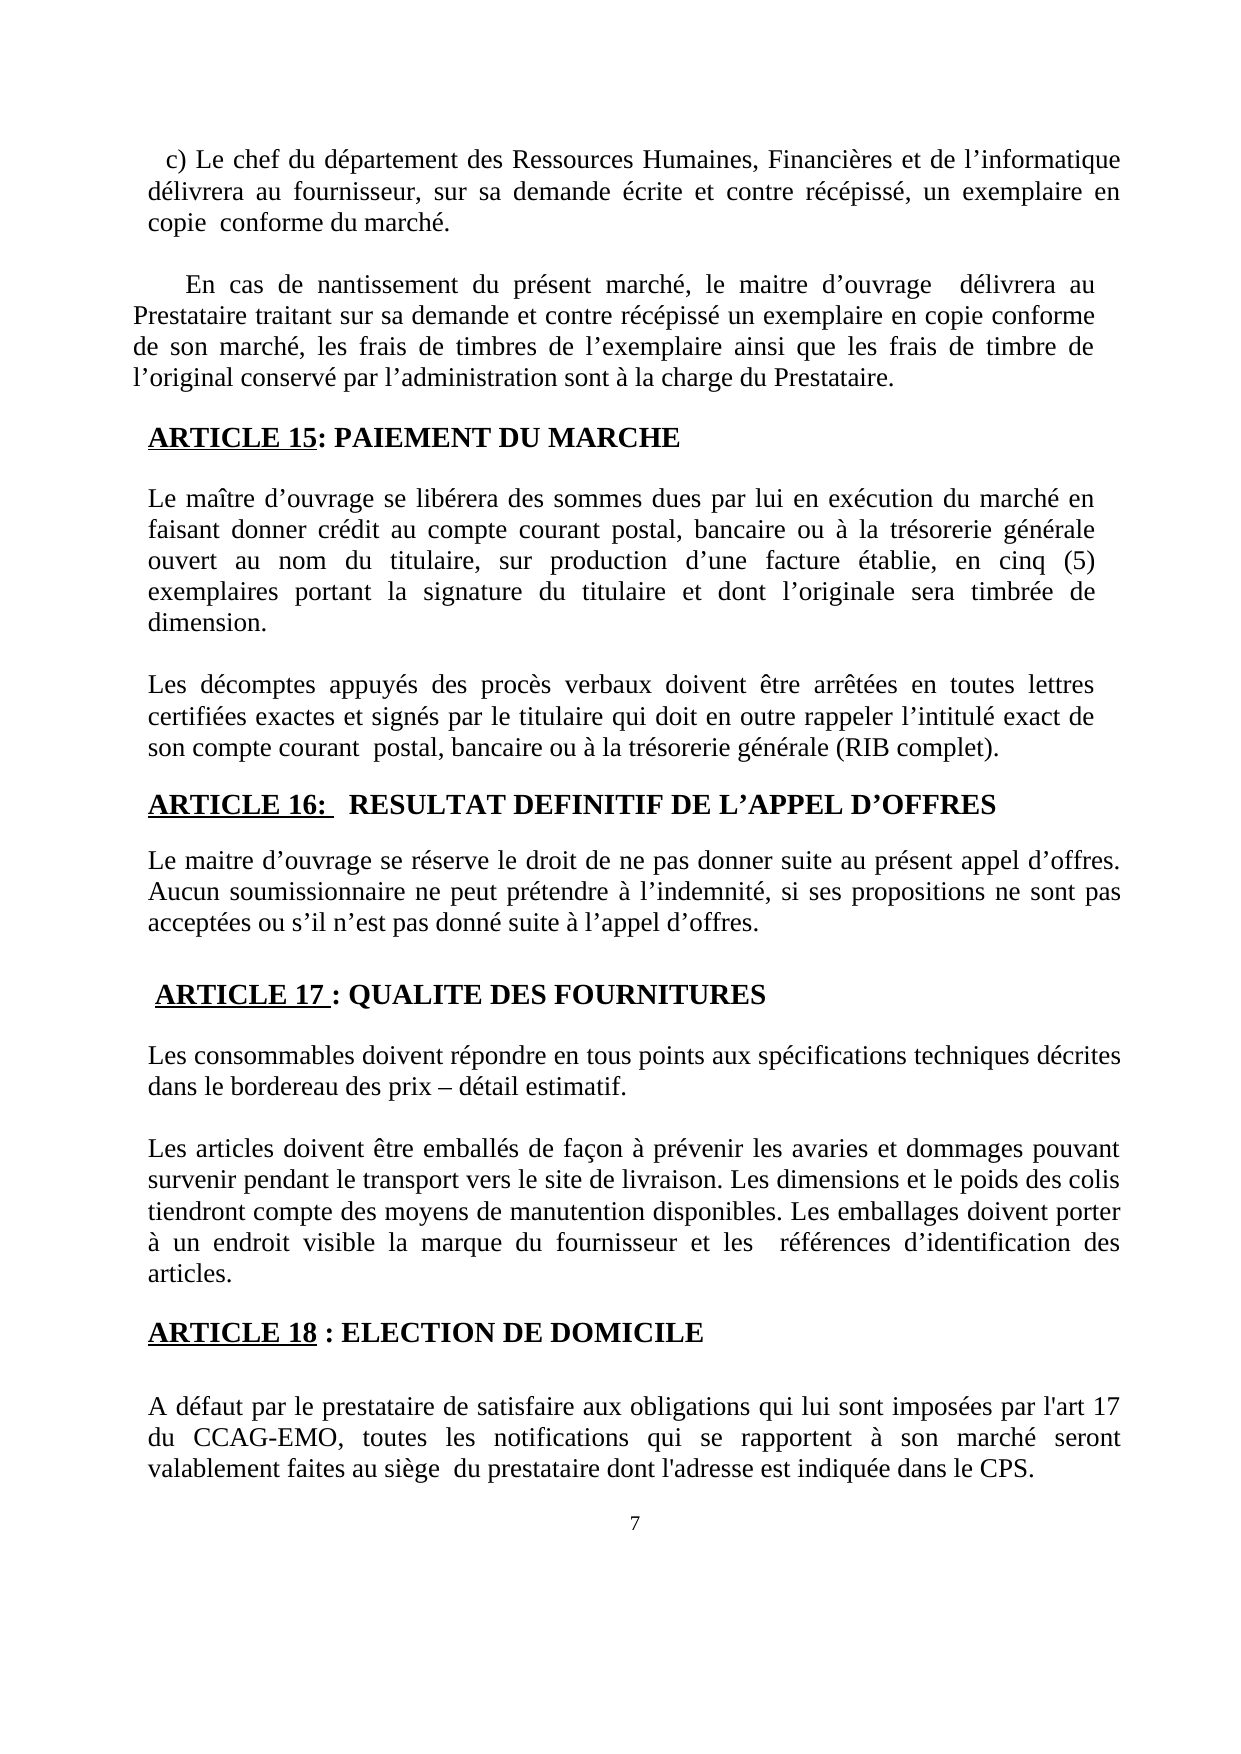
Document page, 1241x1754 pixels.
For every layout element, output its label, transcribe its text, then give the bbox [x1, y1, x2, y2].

text Les consommables doivent répondre en tous points aux spécifications techniques décrites dans le bordereau des prix – détail estimatif. [148, 1039, 1122, 1101]
text Le maître d’ouvrage se libérera des sommes dues par lui en exécution du marché en faisant donner crédit au compte courant postal, bancaire ou à la trésorerie générale ouvert au nom du titulaire, sur production d’une facture établie, en cinq (5) exemplaires portant la signature du titulaire et dont l’originale sera timbrée de dimension. [148, 482, 1096, 637]
text A défaut par le prestataire de satisfaire aux obligations qui lui sont imposées par l'art 17 du CCAG-EMO, toutes les notifications qui se rapportent à son marché seront valablement faites au siège du prestataire dont l'adresse est indiquée dans le CPS. [148, 1390, 1122, 1483]
text Les articles doivent être emballés de façon à prévenir les avaries et dommages pouvant survenir pendant le transport vers le site de livraison. Les dimensions et le poids des colis tiendront compte des moyens de manutention disponibles. Les emballages doivent porter à un endroit visible la marque du fournisseur et les références d’identification des articles. [148, 1132, 1122, 1288]
text En cas de nantissement du présent marché, le maitre d’ouvrage délivrera au Prestataire traitant sur sa demande et contre récépissé un exemplaire en copie conforme de son marché, les frais de timbres de l’exemplaire ainsi que les frais de timbre de l’original conservé par l’administration sont à la charge du Prestataire. [133, 268, 1096, 393]
text ARTICLE 17 : QUALITE DES FOURNITURES [145, 981, 1106, 1010]
text ARTICLE 15: PAIEMENT DU MARCHE [145, 424, 1106, 453]
text ARTICLE 16: RESULTAT DEFINITIF DE L’APPEL D’OFFRES [148, 791, 1106, 820]
text Le maitre d’ouvrage se réserve le droit de ne pas donner suite au présent appel d’offres. Aucun soumissionnaire ne peut prétendre à l’indemnité, si ses propositions ne sont pas acceptées ou s’il n’est pas donné suite à l’appel d’offres. [148, 844, 1122, 937]
text ARTICLE 18 : ELECTION DE DOMICILE [145, 1319, 1106, 1348]
text Les décomptes appuyés des procès verbaux doivent être arrêtées en toutes lettres certifiées exactes et signés par le titulaire qui doit en outre rappeler l’intitulé exact de son compte courant postal, bancaire ou à la trésorerie générale (RIB complet). [148, 669, 1096, 762]
text c) Le chef du département des Ressources Humaines, Financières et de l’informatique délivrera au fournisseur, sur sa demande écrite et contre récépissé, un exemplaire en copie conforme du marché. [148, 143, 1122, 237]
